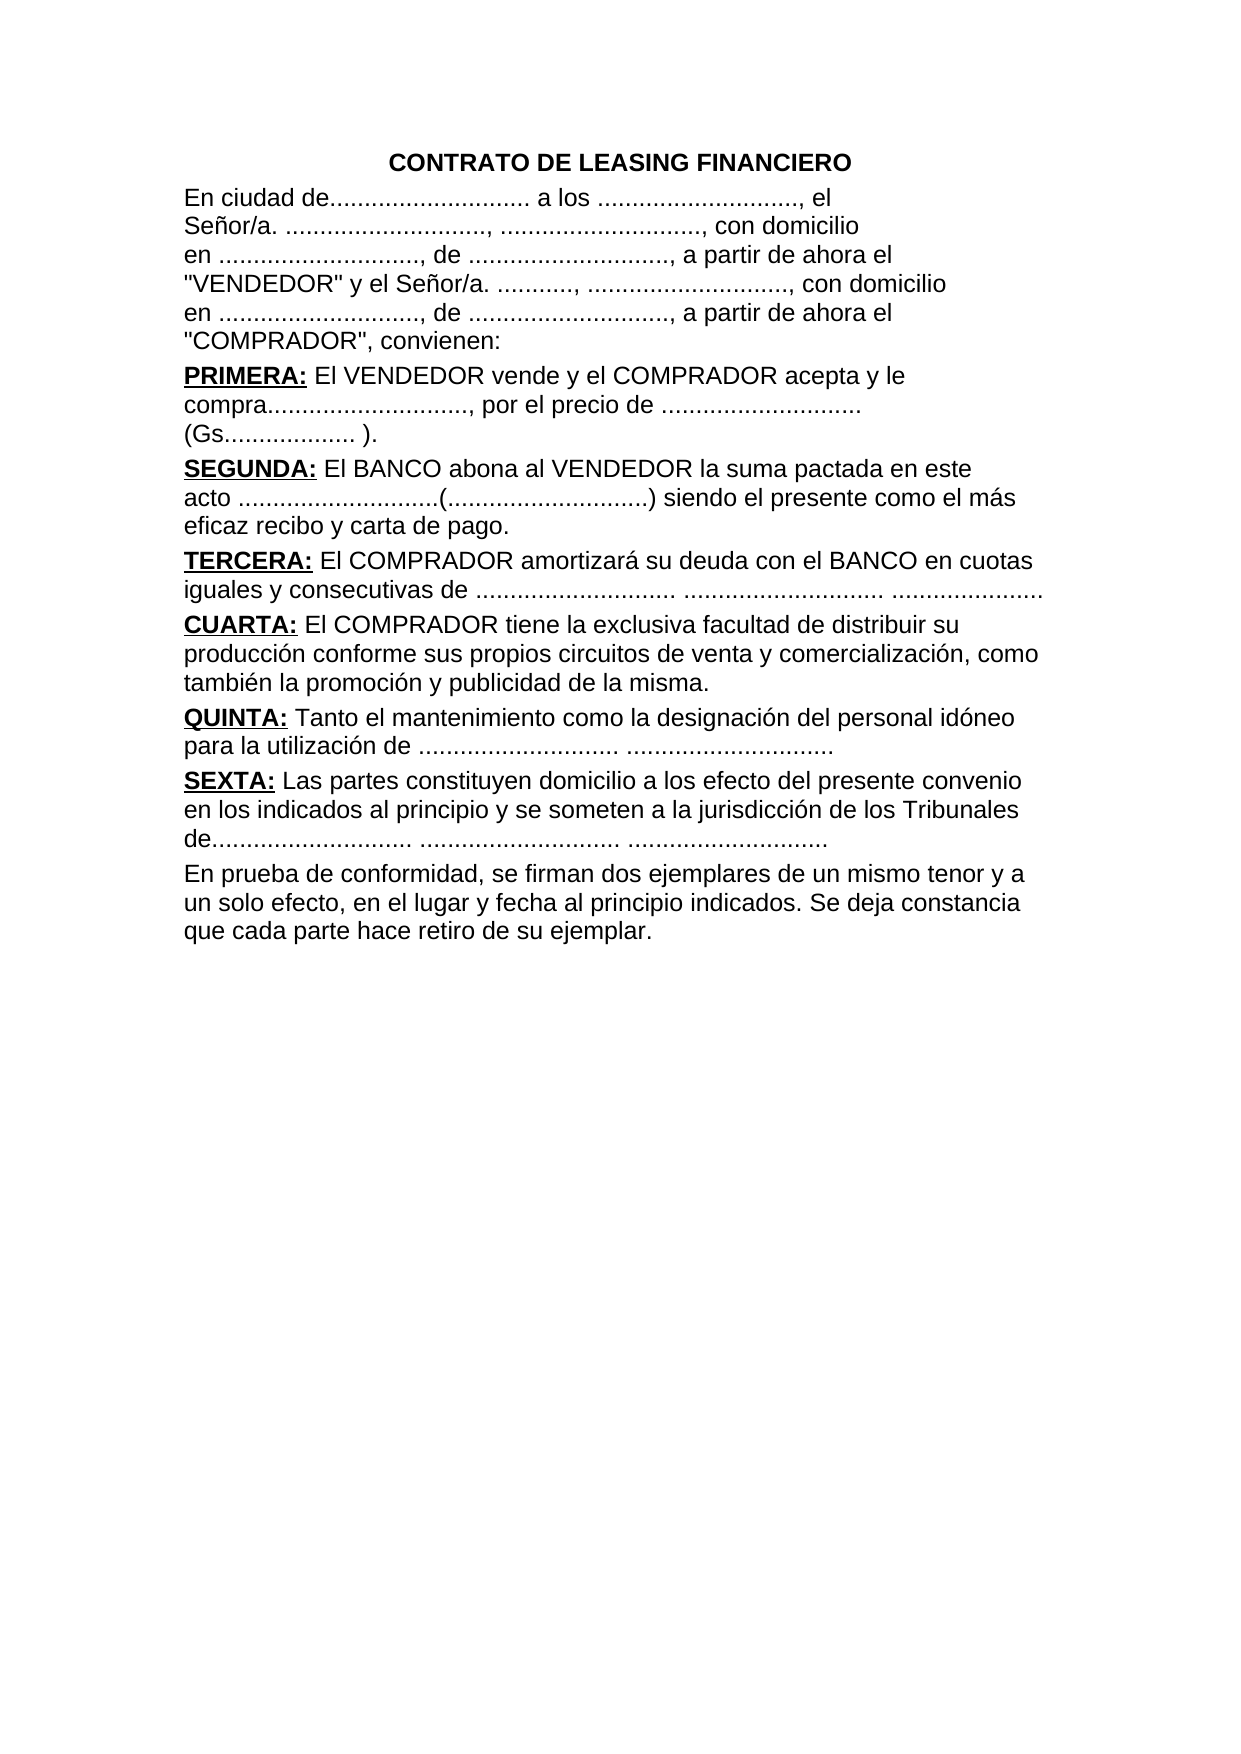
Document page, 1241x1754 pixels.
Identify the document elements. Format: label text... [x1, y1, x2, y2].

table_header CONTRATO DE LEASING FINANCIERO [177, 148, 1063, 183]
table_cell En ciudad de............................. a los ............................., el Señor/a. ............................., ............................., con domicilio en ............................., de ............................., a partir de ahora el "VENDEDOR" y el Señor/a. ..........., ............................., con domicilio en ............................., de ............................., a partir de ahora el "COMPRADOR", convienen: PRIMERA: El VENDEDOR vende y el COMPRADOR acepta y le compra............................., por el precio de .............................(Gs................... ). SEGUNDA: El BANCO abona al VENDEDOR la suma pactada en este acto .............................(.............................) siendo el presente como el más eficaz recibo y carta de pago. TERCERA: El COMPRADOR amortizará su deuda con el BANCO en cuotas iguales y consecutivas de ............................. ............................. ...................... CUARTA: El COMPRADOR tiene la exclusiva facultad de distribuir su producción conforme sus propios circuitos de venta y comercialización, como también la promoción y publicidad de la misma. QUINTA: Tanto el mantenimiento como la designación del personal idóneo para la utilización de ............................. .............................. SEXTA: Las partes constituyen domicilio a los efecto del presente convenio en los indicados al principio y se someten a la jurisdicción de los Tribunales de............................. ............................. ............................. En prueba de conformidad, se firman dos ejemplares de un mismo tenor y a un solo efecto, en el lugar y fecha al principio indicados. Se deja constancia que cada parte hace retiro de su ejemplar. [177, 183, 1063, 951]
